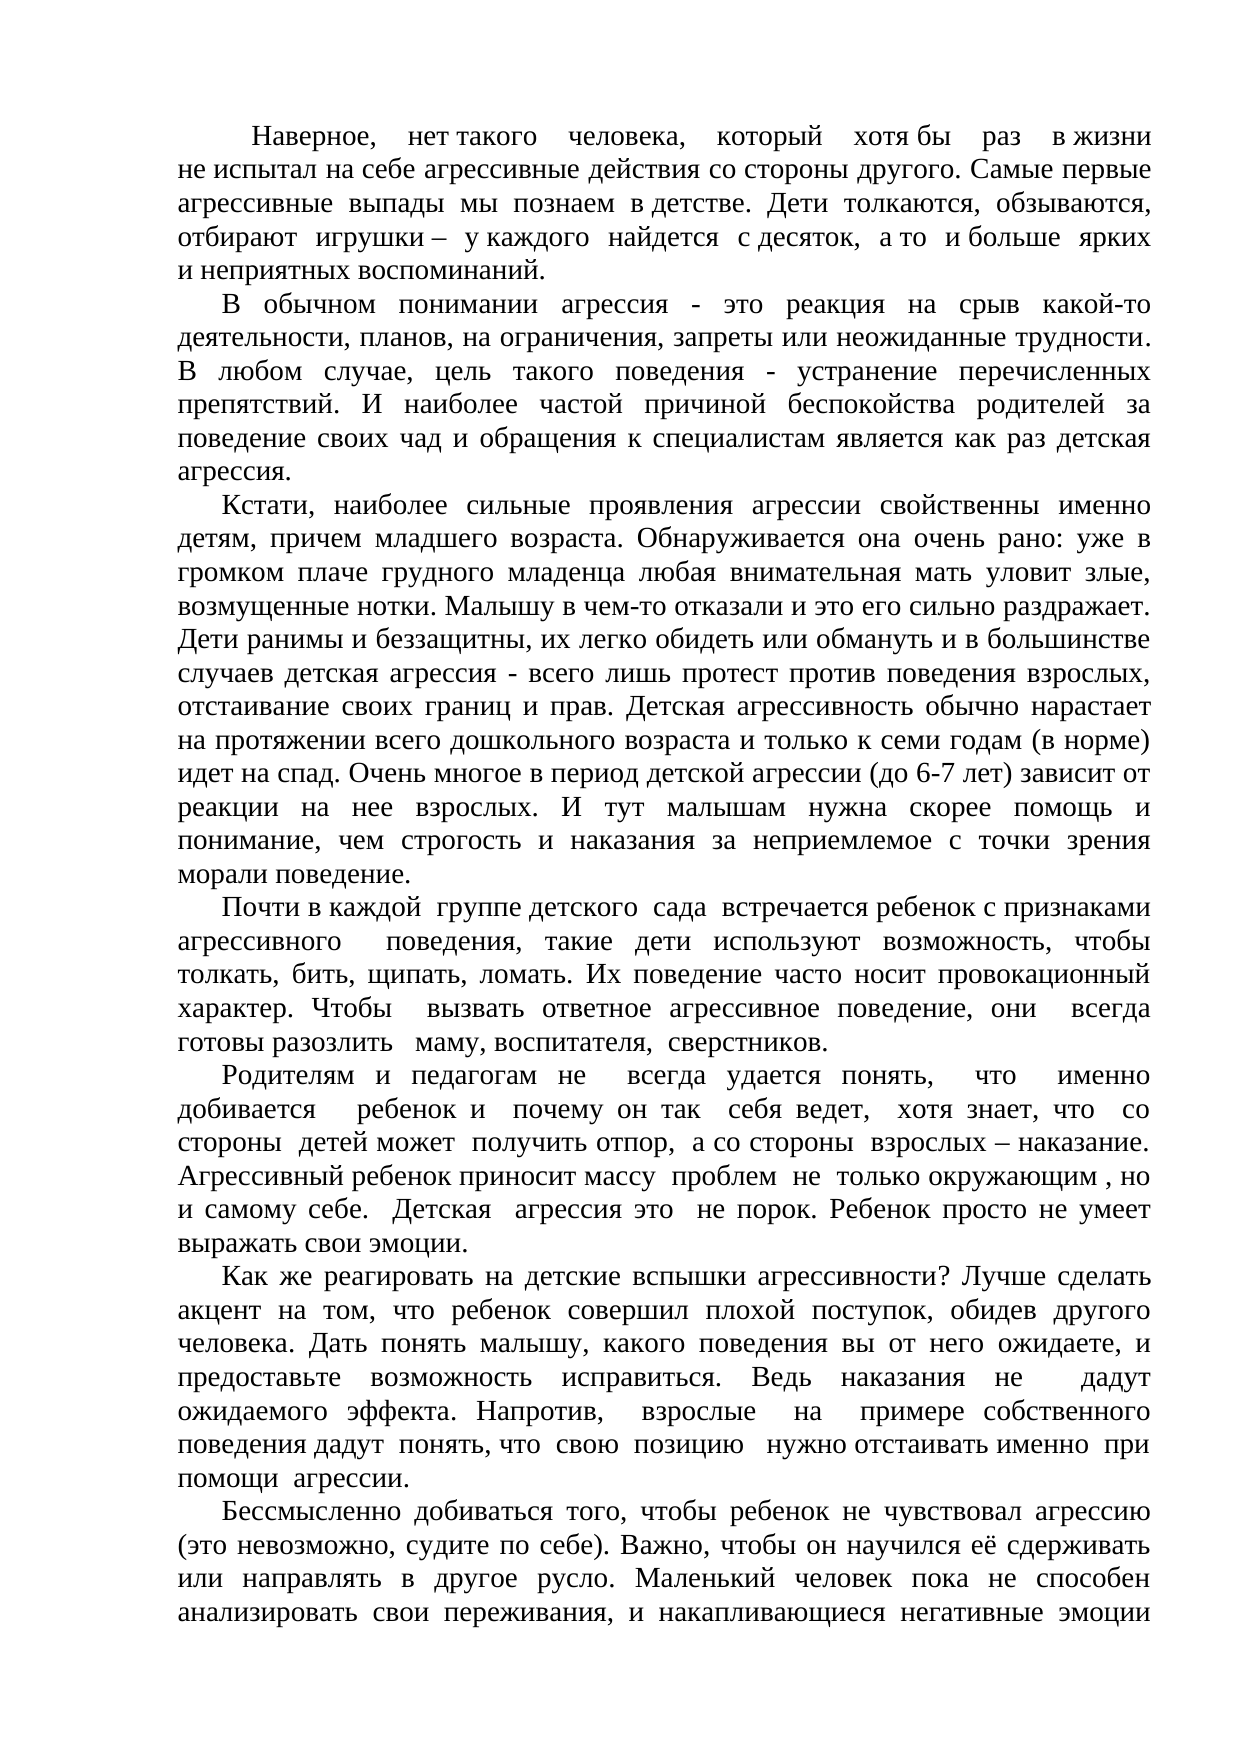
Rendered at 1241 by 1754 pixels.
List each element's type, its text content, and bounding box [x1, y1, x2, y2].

text Кстати, наиболее сильные проявления агрессии свойственны именно детям, причем младшего возраста. Обнаруживается она очень рано: уже в громком плаче грудного младенца любая внимательная мать уловит злые, возмущенные нотки. Малышу в чем-то отказали и это его сильно раздражает. Дети ранимы и беззащитны, их легко обидеть или обмануть и в большинстве случаев детская агрессия - всего лишь протест против поведения взрослых, отстаивание своих границ и прав. Детская агрессивность обычно нарастает на протяжении всего дошкольного возраста и только к семи годам (в норме) идет на спад. Очень многое в период детской агрессии (до 6-7 лет) зависит от реакции на нее взрослых. И тут малышам нужна скорее помощь и понимание, чем строгость и наказания за неприемлемое с точки зрения морали поведение. [177, 487, 1152, 889]
text Наверное, нет такого человека, который хотя бы раз в жизни не испытал на себе агрессивные действия со стороны другого. Самые первые агрессивные выпады мы познаем в детстве. Дети толкаются, обзываются, отбирают игрушки – у каждого найдется с десяток, а то и больше ярких и неприятных воспоминаний. [177, 118, 1152, 286]
text В обычном понимании агрессия - это реакция на срыв какой-то деятельности, планов, на ограничения, запреты или неожиданные трудности. В любом случае, цель такого поведения - устранение перечисленных препятствий. И наиболее частой причиной беспокойства родителей за поведение своих чад и обращения к специалистам является как раз детская агрессия. [177, 286, 1152, 487]
text Родителям и педагогам не всегда удается понять, что именно добивается ребенок и почему он так себя ведет, хотя знает, что со стороны детей может получить отпор, а со стороны взрослых – наказание. Агрессивный ребенок приносит массу проблем не только окружающим , но и самому себе. Детская агрессия это не порок. Ребенок просто не умеет выражать свои эмоции. [177, 1057, 1152, 1258]
text Почти в каждой группе детского сада встречается ребенок с признаками агрессивного поведения, такие дети используют возможность, чтобы толкать, бить, щипать, ломать. Их поведение часто носит провокационный характер. Чтобы вызвать ответное агрессивное поведение, они всегда готовы разозлить маму, воспитателя, сверстников. [177, 889, 1152, 1057]
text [177, 1493, 1152, 1627]
text Как же реагировать на детские вспышки агрессивности? Лучше сделать акцент на том, что ребенок совершил плохой поступок, обидев другого человека. Дать понять малышу, какого поведения вы от него ожидаете, и предоставьте возможность исправиться. Ведь наказания не дадут ожидаемого эффекта. Напротив, взрослые на примере собственного поведения дадут понять, что свою позицию нужно отстаивать именно при помощи агрессии. [177, 1258, 1152, 1493]
